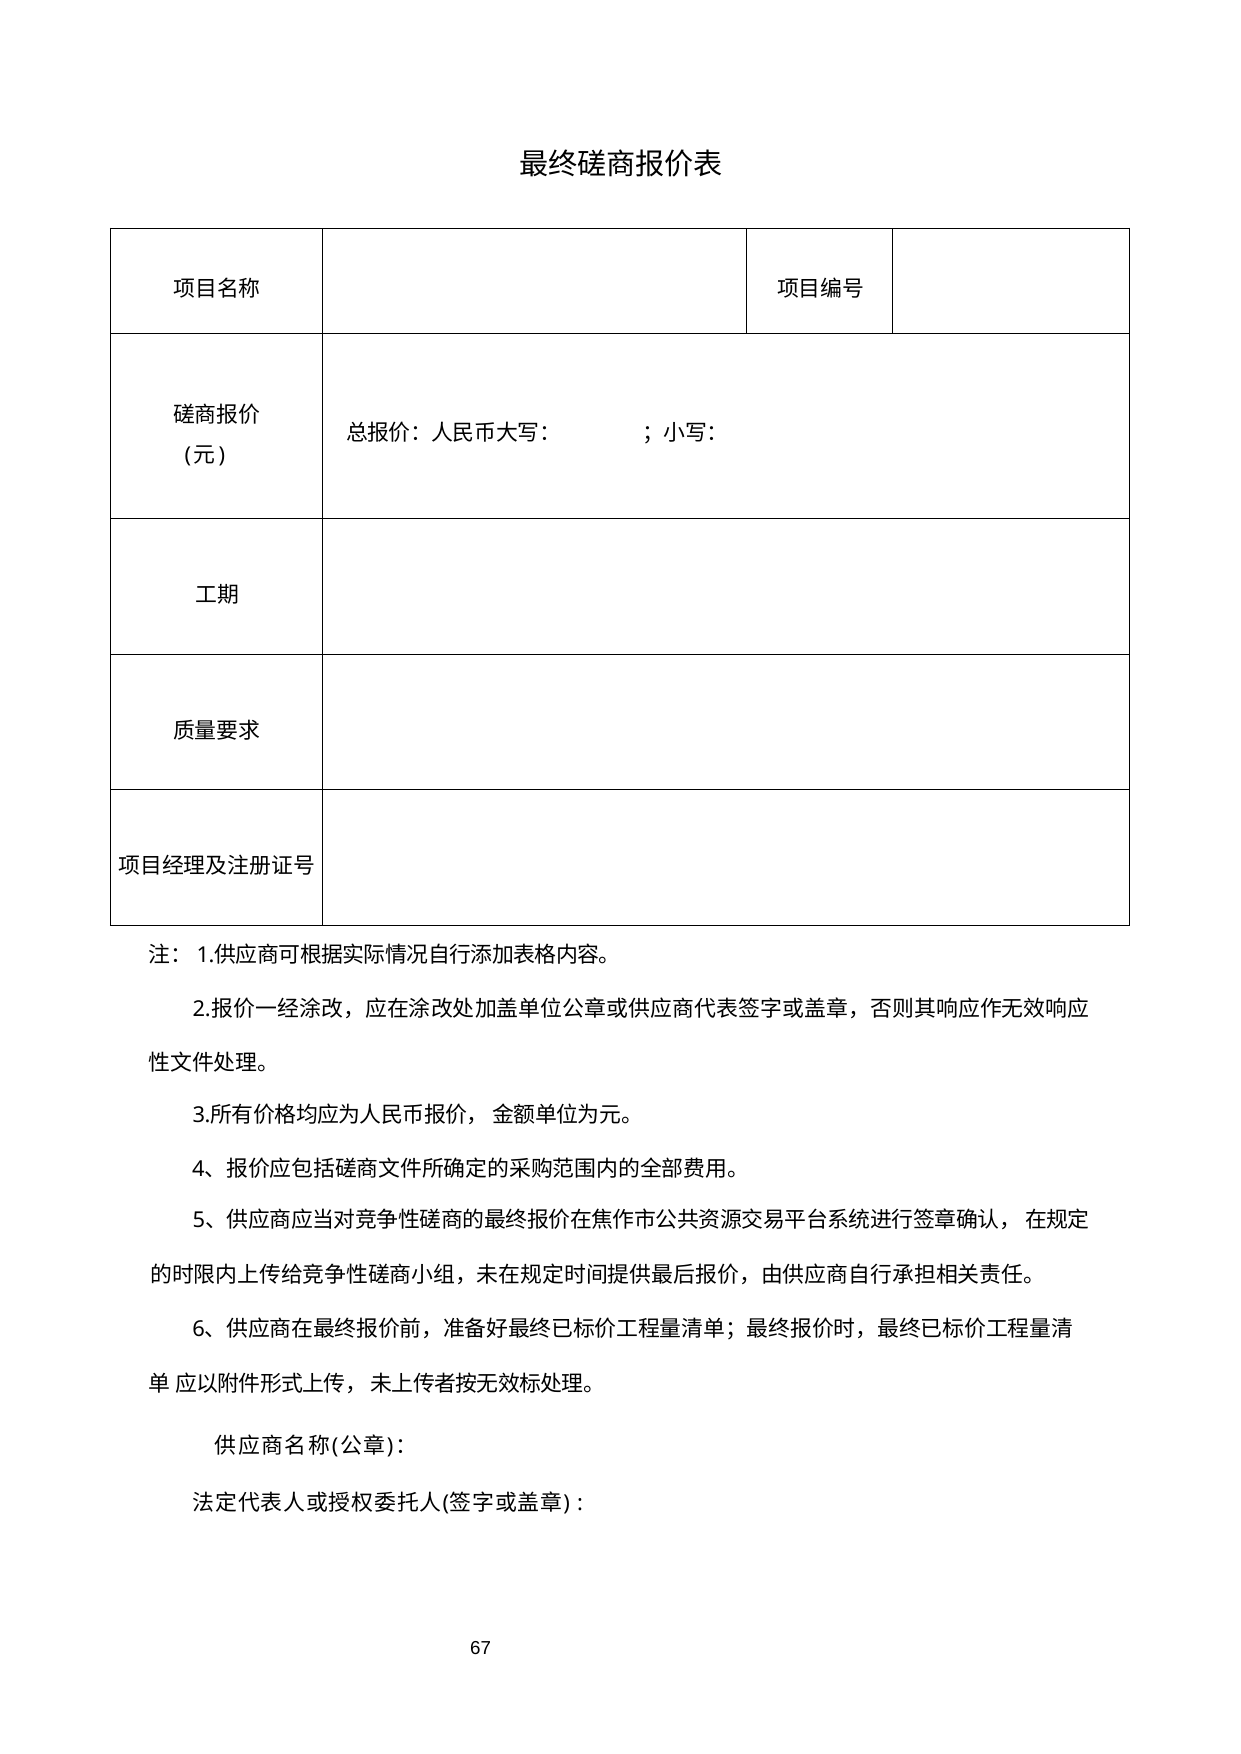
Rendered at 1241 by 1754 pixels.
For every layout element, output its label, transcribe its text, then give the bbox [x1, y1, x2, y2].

table_cell 工期 [111, 519, 322, 654]
table_header 项目编号 [747, 229, 892, 332]
text 法定代表人或授权委托人(签字或盖章) : [192, 1487, 1130, 1516]
text 供应商名称(公章)： [214, 1430, 1130, 1459]
text 注： 1.供应商可根据实际情况自行添加表格内容。 [148, 939, 1130, 968]
text 最终磋商报价表 [519, 144, 1130, 182]
table_cell 项目经理及注册证号 [111, 790, 322, 925]
table_cell 总报价：人民币大写： ；小写： [323, 334, 1129, 518]
table_header 项目名称 [111, 229, 322, 332]
table_cell [323, 655, 1129, 789]
table_cell [323, 790, 1129, 925]
text 3.所有价格均应为人民币报价， 金额单位为元。 [192, 1099, 1130, 1128]
table_header [893, 229, 1129, 332]
text 2.报价一经涂改，应在涂改处加盖单位公章或供应商代表签字或盖章，否则其响应作无效响应 性文件处理。 [148, 991, 1093, 1077]
text 4、报价应包括磋商文件所确定的采购范围内的全部费用。 [192, 1151, 1130, 1182]
text 6、供应商在最终报价前，准备好最终已标价工程量清单；最终报价时，最终已标价工程量清单 应以附件形式上传， 未上传者按无效标处理。 [148, 1311, 1093, 1397]
table_header [323, 229, 746, 332]
table_cell 磋商报价 (元) [111, 334, 322, 518]
table_cell [323, 519, 1129, 654]
text 5、供应商应当对竞争性磋商的最终报价在焦作市公共资源交易平台系统进行签章确认， 在规定 的时限内上传给竞争性磋商小组，未在规定时间提供最后报价，由供应商自行承担相关责任。 [150, 1202, 1093, 1288]
table_cell 质量要求 [111, 655, 322, 789]
